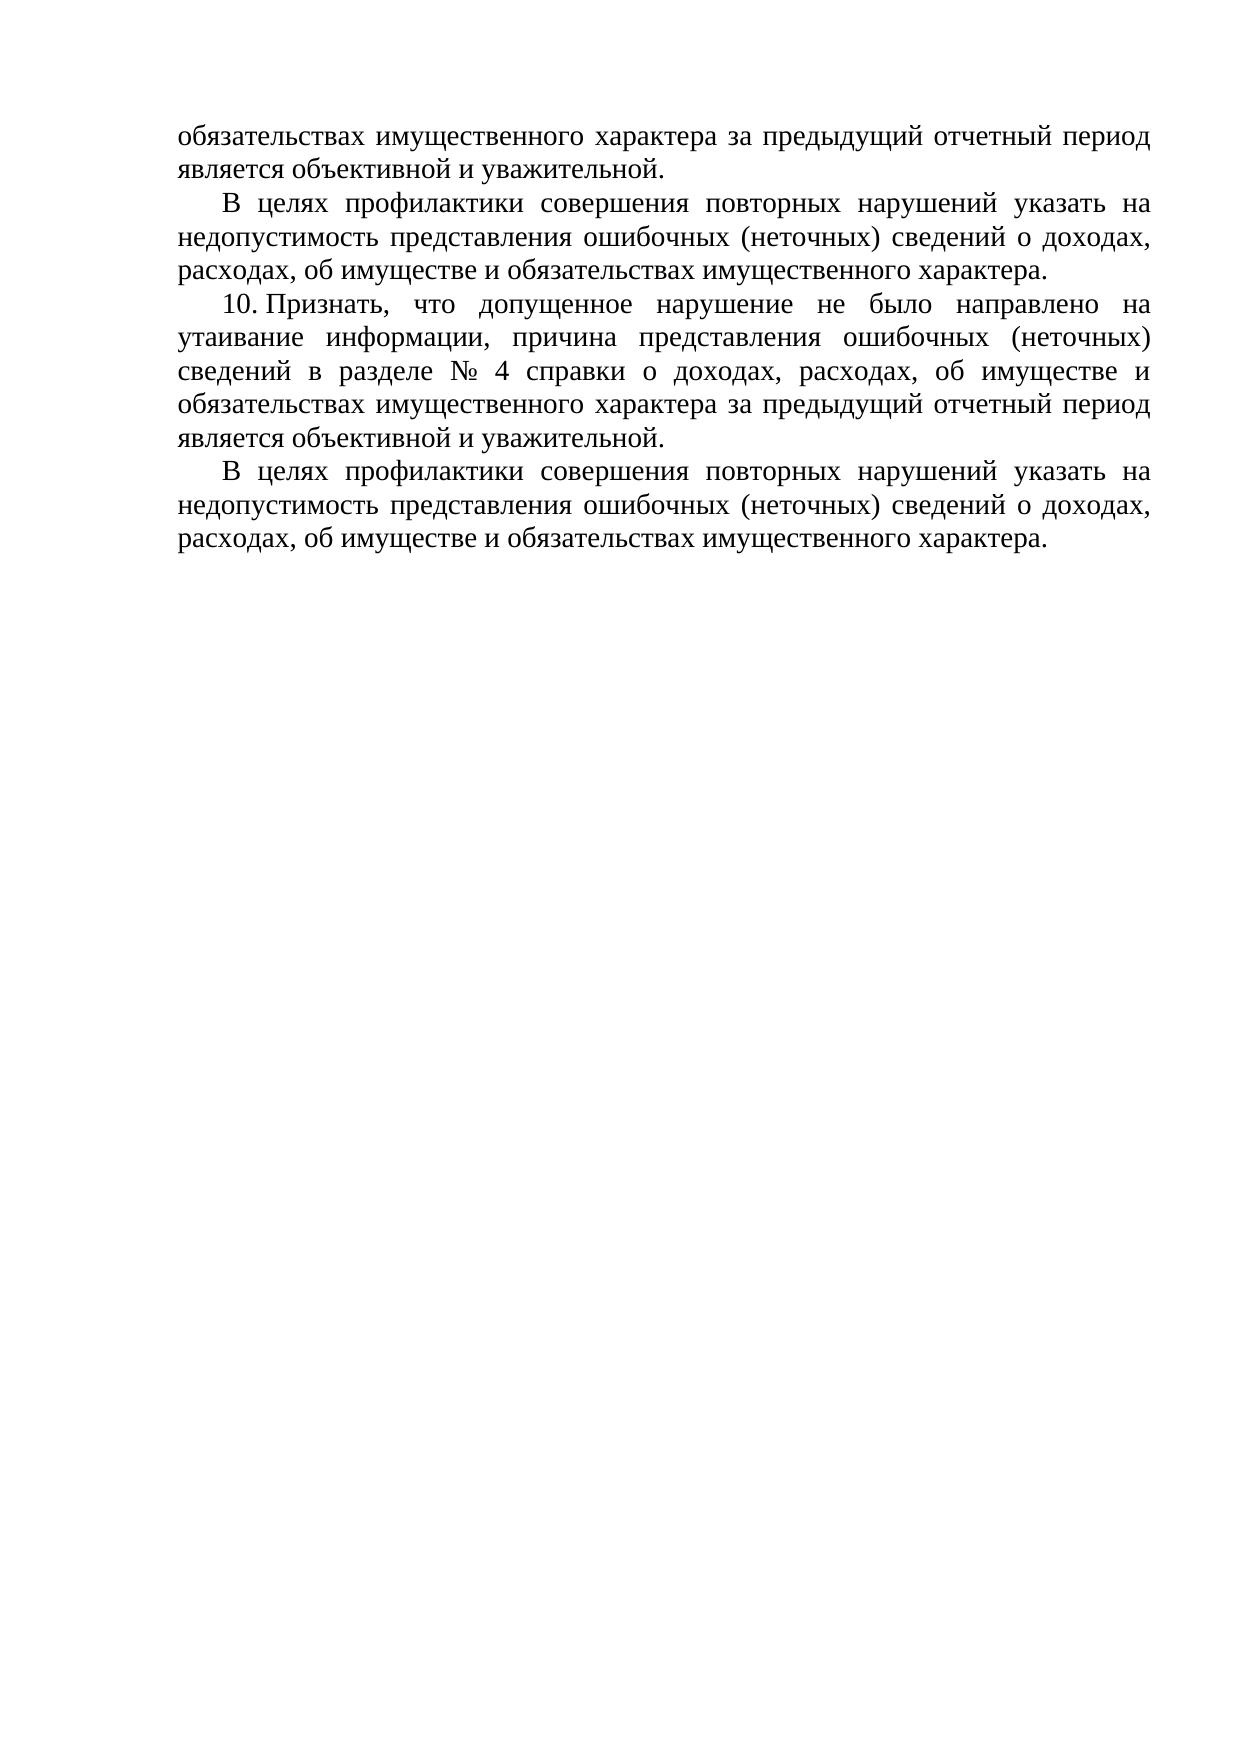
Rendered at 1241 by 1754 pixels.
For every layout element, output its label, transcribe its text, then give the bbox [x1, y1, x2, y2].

text 10. Признать, что допущенное нарушение не было направлено на утаивание информации, причина представления ошибочных (неточных) сведений в разделе № 4 справки о доходах, расходах, об имуществе и обязательствах имущественного характера за предыдущий отчетный период является объективной и уважительной. [177, 286, 1152, 453]
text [177, 118, 1152, 185]
